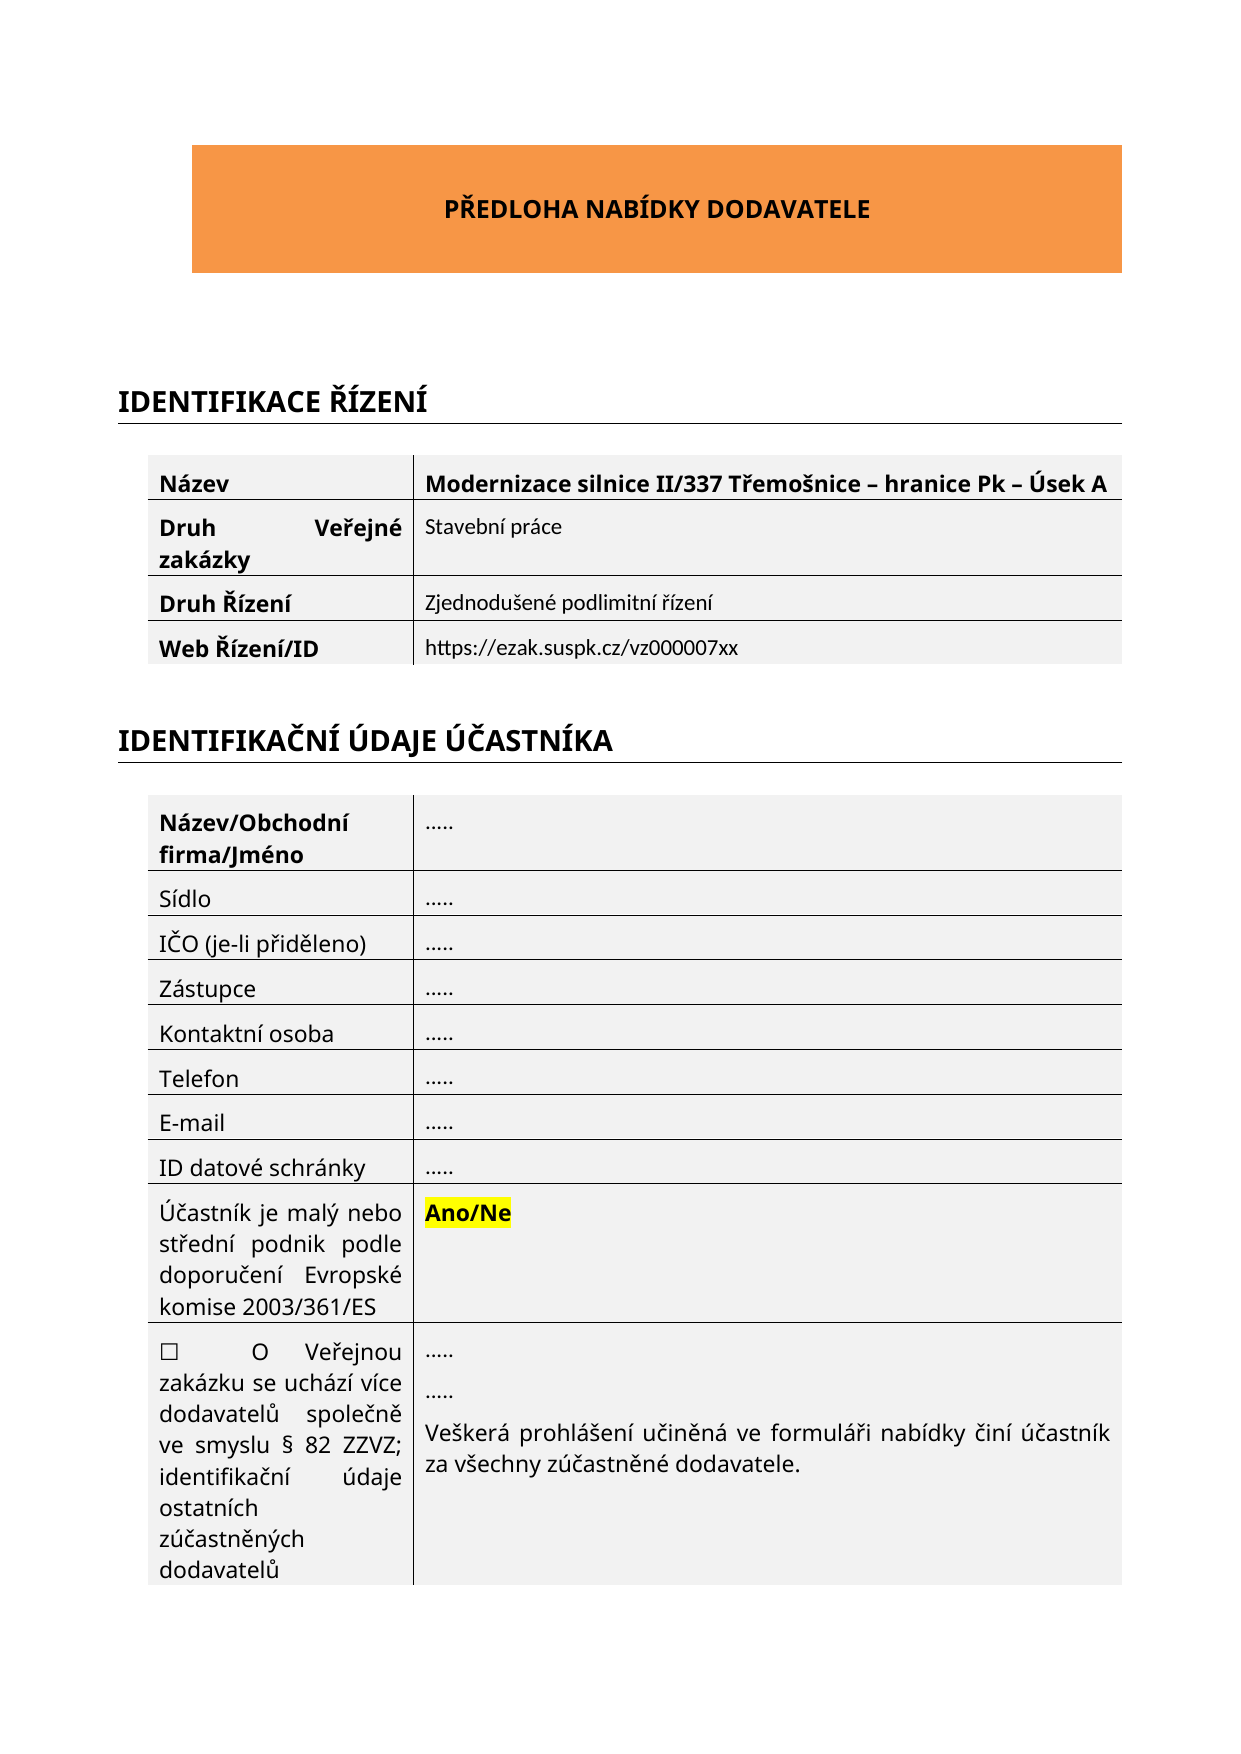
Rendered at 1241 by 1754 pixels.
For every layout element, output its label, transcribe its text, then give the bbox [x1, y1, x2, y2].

table_cell Web Řízení/ID [148, 621, 413, 664]
table_cell Účastník je malý nebo střední podnik podle doporučení Evropské komise 2003/361/ES [148, 1184, 413, 1322]
table_header Modernizace silnice II/337 Třemošnice – hranice Pk – Úsek A [414, 455, 1122, 499]
text PŘEDLOHA NABÍDKY DODAVATELE [192, 192, 1122, 226]
table_cell Telefon [148, 1050, 413, 1094]
table_cell E-mail [148, 1095, 413, 1138]
table_cell Ano/Ne [414, 1184, 1122, 1322]
table_cell Druh Řízení [148, 576, 413, 620]
table_cell IČO (je-li přiděleno) [148, 916, 413, 959]
list IDENTIFIKAČNÍ ÚDAJE Účastníka [118, 721, 1122, 762]
table_cell Veškerá prohlášení učiněná ve formuláři nabídky činí účastník za všechny zúčastněné dodavatele. [414, 1323, 1122, 1585]
table_cell Druh Veřejné zakázky [148, 500, 413, 575]
table_header Název [148, 455, 413, 499]
table_cell ID datové schránky [148, 1140, 413, 1183]
table_header Název/Obchodní firma/Jméno [148, 795, 413, 870]
table_cell Zástupce [148, 960, 413, 1004]
table_cell Kontaktní osoba [148, 1005, 413, 1049]
table_cell O Veřejnou zakázku se uchází více dodavatelů společně ve smyslu § 82 ZZVZ; identifikační údaje ostatních zúčastněných dodavatelů [148, 1323, 413, 1585]
list IDENTIFIKACE ŘÍZENÍ [118, 381, 1122, 423]
table_cell Sídlo [148, 871, 413, 914]
